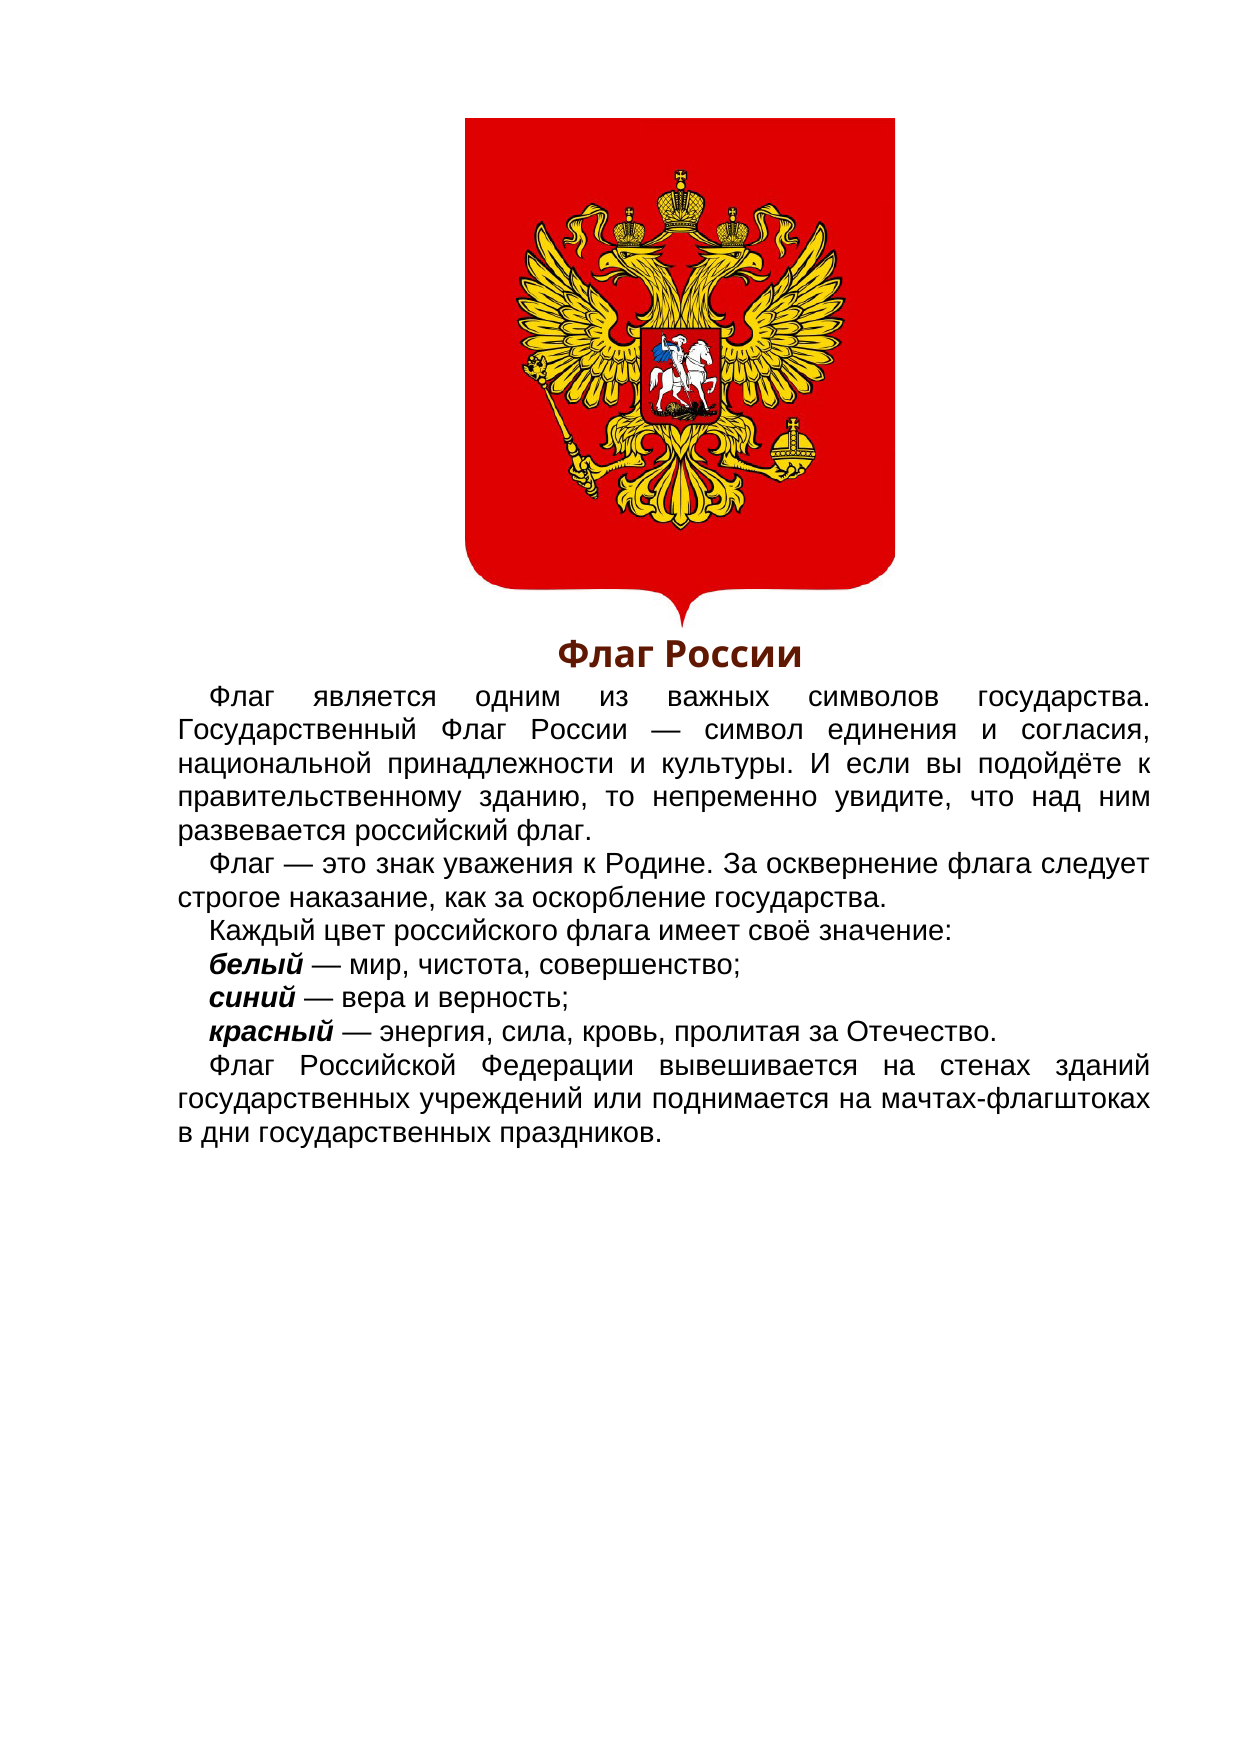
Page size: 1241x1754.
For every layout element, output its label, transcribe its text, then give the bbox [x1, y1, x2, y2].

picture [465, 118, 896, 628]
text Флаг — это знак уважения к Родине. За осквернение флага следует строгое наказание, как за оскорбление государства. [177, 846, 1152, 913]
text красный — энергия, сила, кровь, пролитая за Отечество. [177, 1014, 1152, 1047]
text белый — мир, чистота, совершенство; [177, 947, 1152, 980]
text Флаг Российской Федерации вывешивается на стенах зданий государственных учреждений или поднимается на мачтах-флагштоках в дни государственных праздников. [177, 1047, 1152, 1148]
text Флаг является одним из важных символов государства. Государственный Флаг России — символ единения и согласия, национальной принадлежности и культуры. И если вы подойдёте к правительственному зданию, то непременно увидите, что над ним развевается российский флаг. [177, 678, 1152, 846]
text Флаг России [177, 627, 1152, 678]
text синий — вера и верность; [177, 980, 1152, 1014]
text Каждый цвет российского флага имеет своё значение: [177, 913, 1152, 947]
